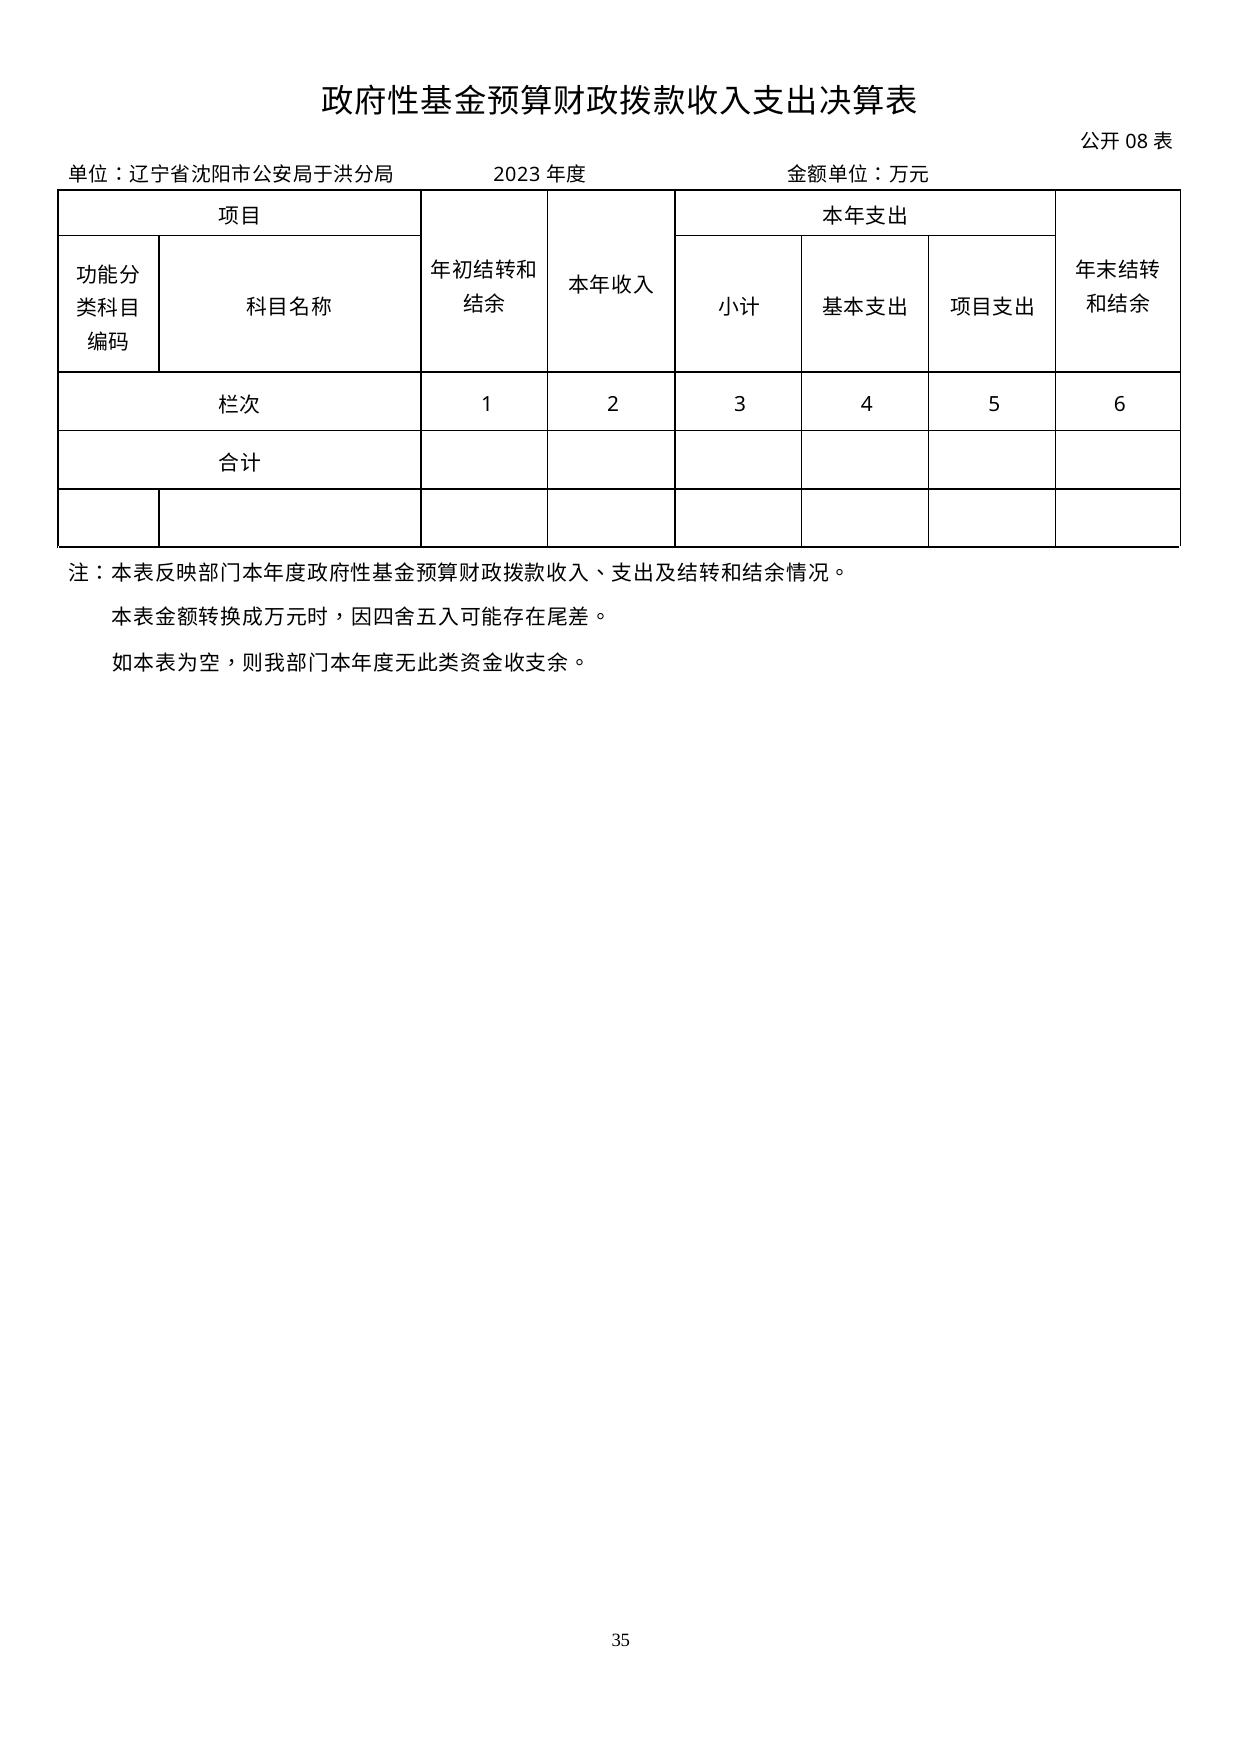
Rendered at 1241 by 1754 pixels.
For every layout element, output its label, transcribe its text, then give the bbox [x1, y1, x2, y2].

table_cell 基本支出 [802, 236, 928, 371]
table_cell [802, 490, 928, 546]
table_cell 小计 [676, 236, 801, 371]
table_cell [802, 431, 928, 488]
table_cell [1056, 431, 1180, 488]
table_cell 4 [802, 373, 928, 429]
table_cell [548, 431, 674, 488]
table_cell [422, 431, 547, 488]
text 公开 08 表 [1080, 128, 1182, 153]
table_header 本年支出 [676, 191, 1055, 234]
table_cell 2 [548, 373, 674, 429]
table_cell 科目名称 [160, 236, 420, 371]
table_cell [929, 490, 1055, 546]
table_cell 如本表为空，则我部门本年度无此类资金收支余。 [59, 636, 1180, 682]
table_cell [548, 490, 674, 546]
table_cell 本表金额转换成万元时，因四舍五入可能存在尾差。 [59, 590, 1180, 636]
table_cell [59, 490, 158, 546]
table_header 本年收入 [548, 191, 674, 371]
table_cell 6 [1056, 373, 1180, 429]
table_cell 功能分 类科目 编码 [59, 236, 158, 371]
text 单位：辽宁省沈阳市公安局于洪分局 2023 年度 金额单位：万元 [68, 161, 1182, 187]
table_cell 合计 [59, 431, 420, 488]
table_cell [929, 431, 1055, 488]
table_header 年末结转和结余 [1056, 191, 1180, 371]
text 政府性基金预算财政拨款收入支出决算表 [321, 80, 1182, 121]
table_cell 栏次 [59, 373, 420, 429]
table_cell 1 [422, 373, 547, 429]
table_cell 3 [676, 373, 801, 429]
table_cell 注：本表反映部门本年度政府性基金预算财政拨款收入、支出及结转和结余情况。 [59, 546, 1180, 590]
table_cell [676, 490, 801, 546]
table_cell 项目支出 [929, 236, 1055, 371]
table_cell [160, 490, 420, 546]
table_header 项目 [59, 191, 420, 234]
table_header 年初结转和结余 [422, 191, 547, 371]
table_cell [422, 490, 547, 546]
table_cell 5 [929, 373, 1055, 429]
table_cell [676, 431, 801, 488]
table_cell [1056, 490, 1180, 546]
